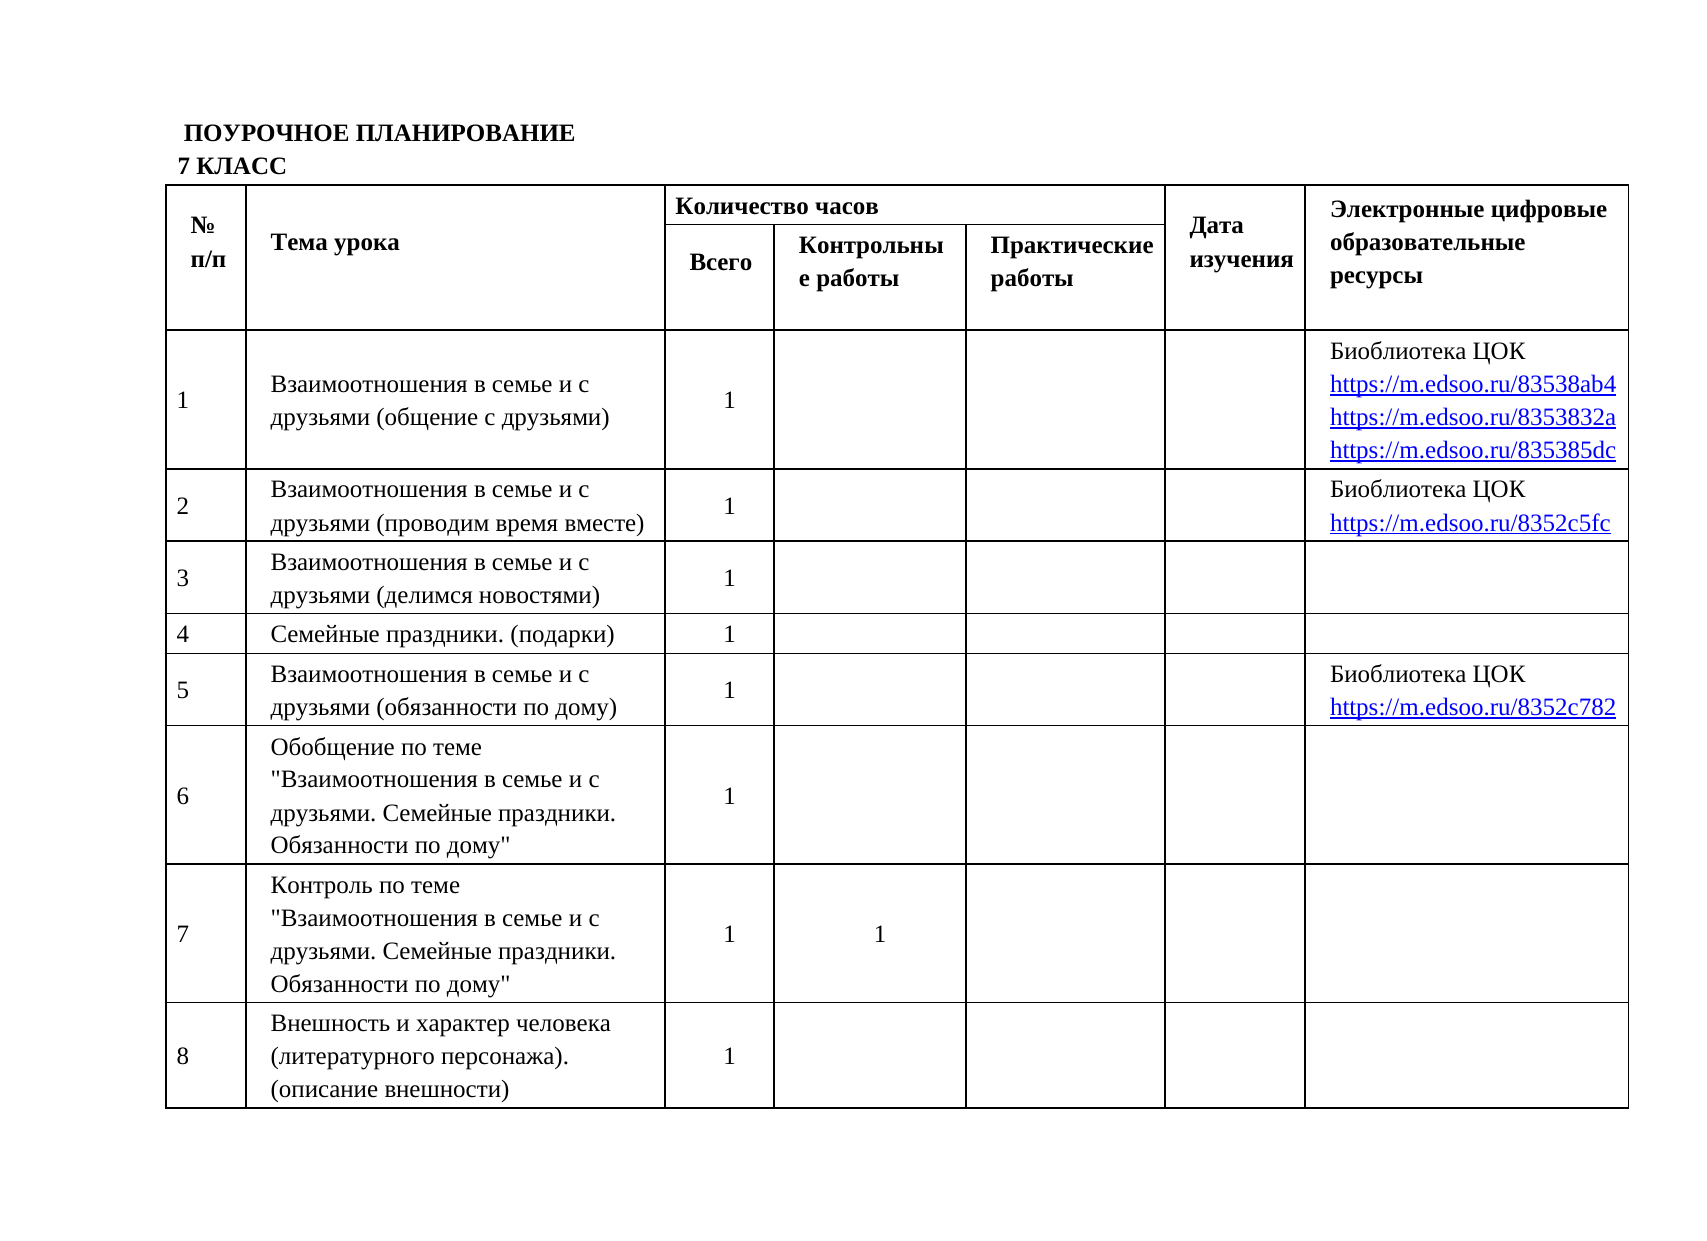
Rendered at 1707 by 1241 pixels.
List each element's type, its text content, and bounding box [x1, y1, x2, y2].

table_cell Взаимоотношения в семье и с друзьями (делимся новостями) [247, 542, 664, 613]
table_cell 2 [167, 470, 245, 540]
table_cell Взаимоотношения в семье и с друзьями (обязанности по дому) [247, 654, 664, 725]
table_cell 1 [666, 654, 773, 725]
table_cell Всего [666, 225, 773, 329]
text 7 КЛАСС [177, 151, 1618, 180]
table_cell [967, 470, 1164, 540]
table_cell Биоблиотека ЦОК https://m.edsoo.ru/8352c5fc [1306, 470, 1628, 540]
table_cell [967, 331, 1164, 468]
table_cell [1166, 614, 1304, 652]
table_header Тема урока [247, 186, 664, 329]
text ПОУРОЧНОЕ ПЛАНИРОВАНИЕ [177, 118, 1618, 147]
table_cell [775, 614, 965, 652]
table_cell 1 [666, 1003, 773, 1107]
table_cell Семейные праздники. (подарки) [247, 614, 664, 652]
table_cell 1 [666, 331, 773, 468]
table_cell [967, 614, 1164, 652]
table_cell 1 [775, 865, 965, 1002]
table_cell [1166, 654, 1304, 725]
table_cell [1166, 470, 1304, 540]
table_cell [775, 726, 965, 863]
table_cell Биоблиотека ЦОК https://m.edsoo.ru/83538ab4 https://m.edsoo.ru/8353832a https://m.edsoo.ru/835385dc [1306, 331, 1628, 468]
table_cell Взаимоотношения в семье и с друзьями (проводим время вместе) [247, 470, 664, 540]
table_cell [775, 331, 965, 468]
table_cell [1306, 614, 1628, 652]
table_cell 8 [167, 1003, 245, 1107]
table_cell [967, 726, 1164, 863]
table_cell [1166, 865, 1304, 1002]
table_cell [1306, 1003, 1628, 1107]
table_header Дата изучения [1166, 186, 1304, 329]
table_cell [1166, 331, 1304, 468]
table_cell 6 [167, 726, 245, 863]
table_cell 7 [167, 865, 245, 1002]
table_cell [775, 1003, 965, 1107]
table_cell Взаимоотношения в семье и с друзьями (общение с друзьями) [247, 331, 664, 468]
table_cell [967, 1003, 1164, 1107]
table_cell 3 [167, 542, 245, 613]
table_cell 1 [666, 865, 773, 1002]
table_cell 1 [666, 542, 773, 613]
table_cell [1306, 865, 1628, 1002]
table_cell 4 [167, 614, 245, 652]
table_cell 1 [666, 470, 773, 540]
table_cell 1 [167, 331, 245, 468]
table_cell [1166, 726, 1304, 863]
table_header Количество часов [666, 186, 1164, 223]
table_cell Внешность и характер человека (литературного персонажа). (описание внешности) [247, 1003, 664, 1107]
table_header Электронные цифровые образовательные ресурсы [1306, 186, 1628, 329]
table_cell [967, 654, 1164, 725]
table_cell [967, 865, 1164, 1002]
table_cell Биоблиотека ЦОК https://m.edsoo.ru/8352c782 [1306, 654, 1628, 725]
table_cell [1306, 542, 1628, 613]
table_header № п/п [167, 186, 245, 329]
table_cell [967, 542, 1164, 613]
table_cell [775, 470, 965, 540]
table_cell [1166, 1003, 1304, 1107]
table_cell [775, 542, 965, 613]
table_cell Практические работы [967, 225, 1164, 329]
table_cell 5 [167, 654, 245, 725]
table_cell Контроль по теме "Взаимоотношения в семье и с друзьями. Семейные праздники. Обязанности по дому" [247, 865, 664, 1002]
table_cell [1306, 726, 1628, 863]
table_cell 1 [666, 614, 773, 652]
table_cell Контрольные работы [775, 225, 965, 329]
table_cell [775, 654, 965, 725]
table_cell 1 [666, 726, 773, 863]
table_cell [1166, 542, 1304, 613]
table_cell Обобщение по теме "Взаимоотношения в семье и с друзьями. Семейные праздники. Обязанности по дому" [247, 726, 664, 863]
